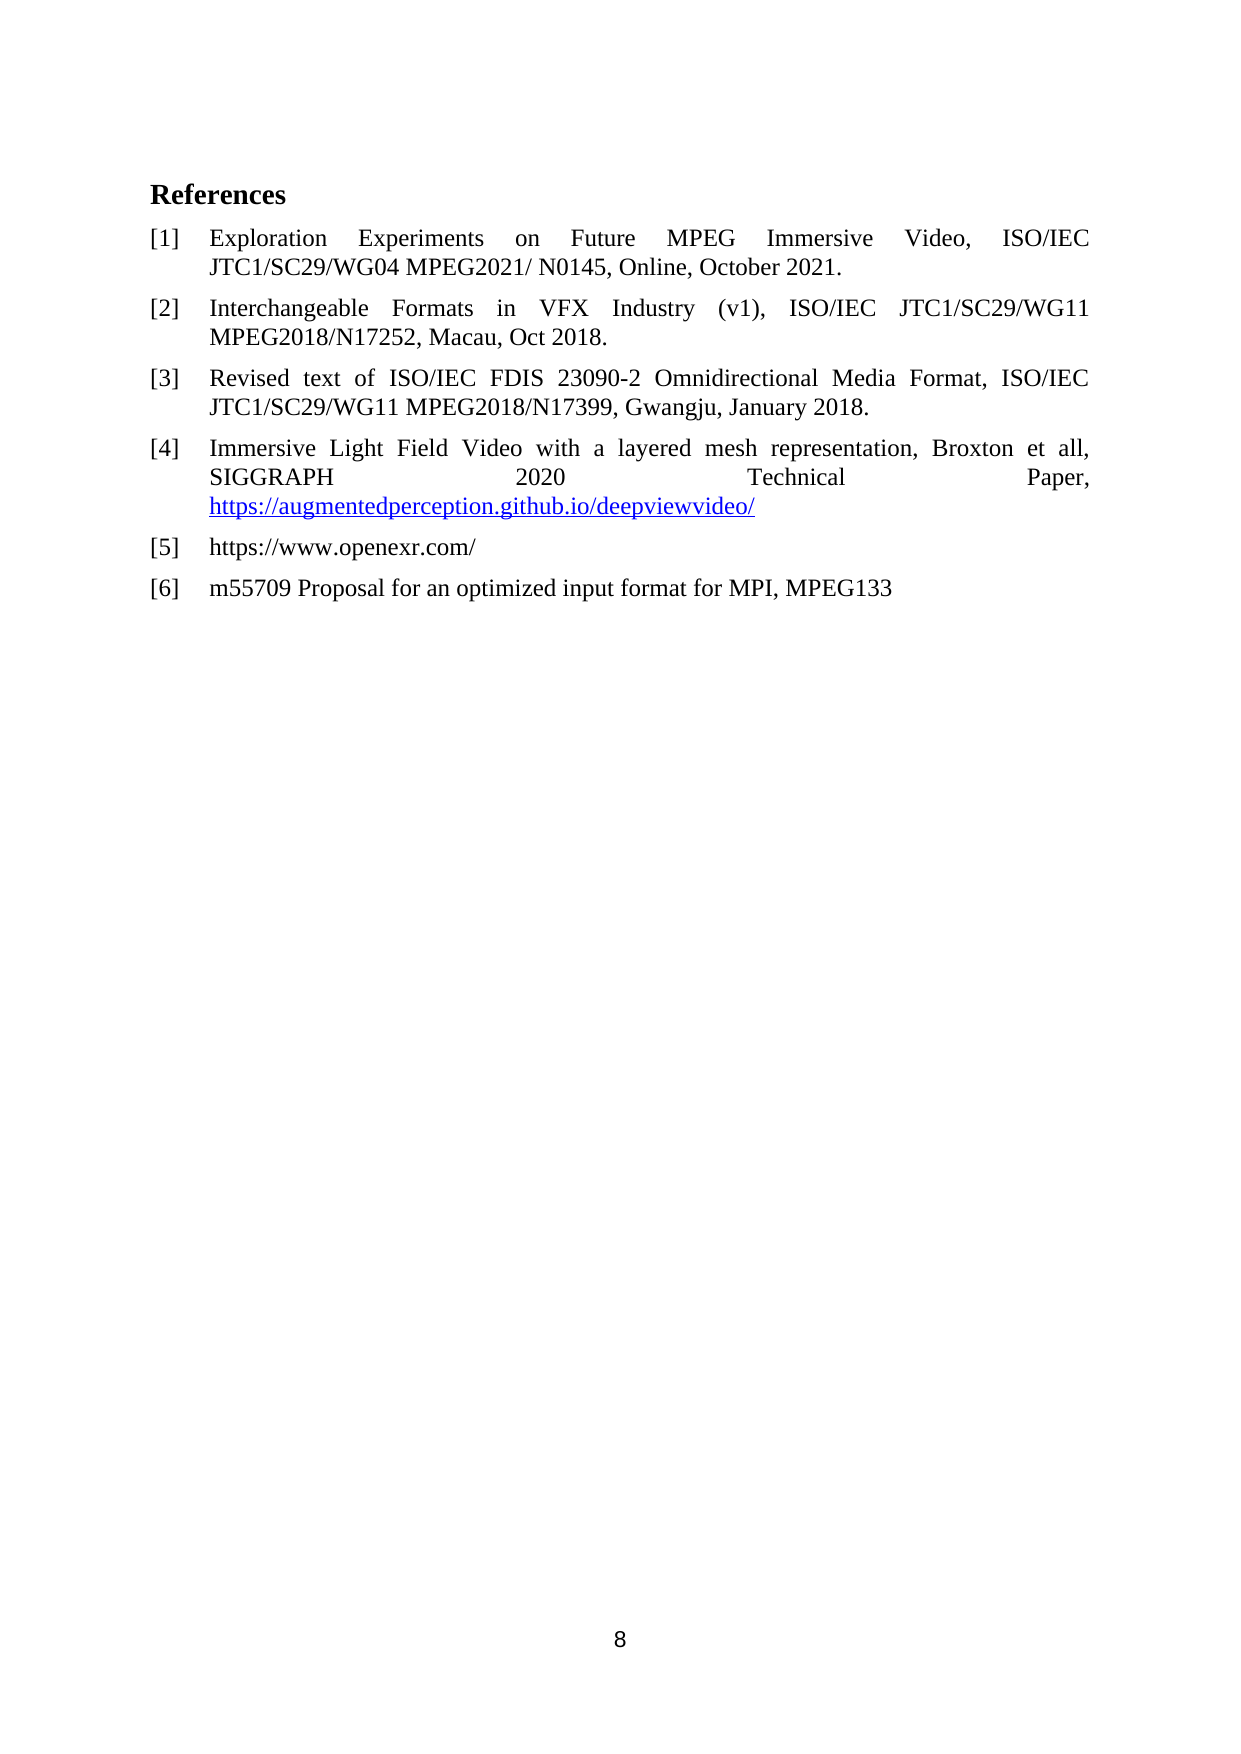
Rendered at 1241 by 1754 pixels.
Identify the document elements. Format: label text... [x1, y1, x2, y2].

text Interchangeable Formats in VFX Industry (v1), ISO/IEC JTC1/SC29/WG11 MPEG2018/N17252, Macau, Oct 2018. [150, 293, 1090, 351]
text Revised text of ISO/IEC FDIS 23090-2 Omnidirectional Media Format, ISO/IEC JTC1/SC29/WG11 MPEG2018/N17399, Gwangju, January 2018. [150, 363, 1090, 421]
text Immersive Light Field Video with a layered mesh representation, Broxton et all, SIGGRAPH 2020 Technical Paper, https://augmentedperception.github.io/deepviewvideo/ [150, 433, 1090, 519]
text Exploration Experiments on Future MPEG Immersive Video, ISO/IEC JTC1/SC29/WG04 MPEG2021/ N0145, Online, October 2021. [150, 223, 1090, 281]
text m55709 Proposal for an optimized input format for MPI, MPEG133 [150, 573, 1090, 602]
text https://www.openexr.com/ [150, 532, 1090, 561]
subtitle References [150, 177, 1090, 211]
